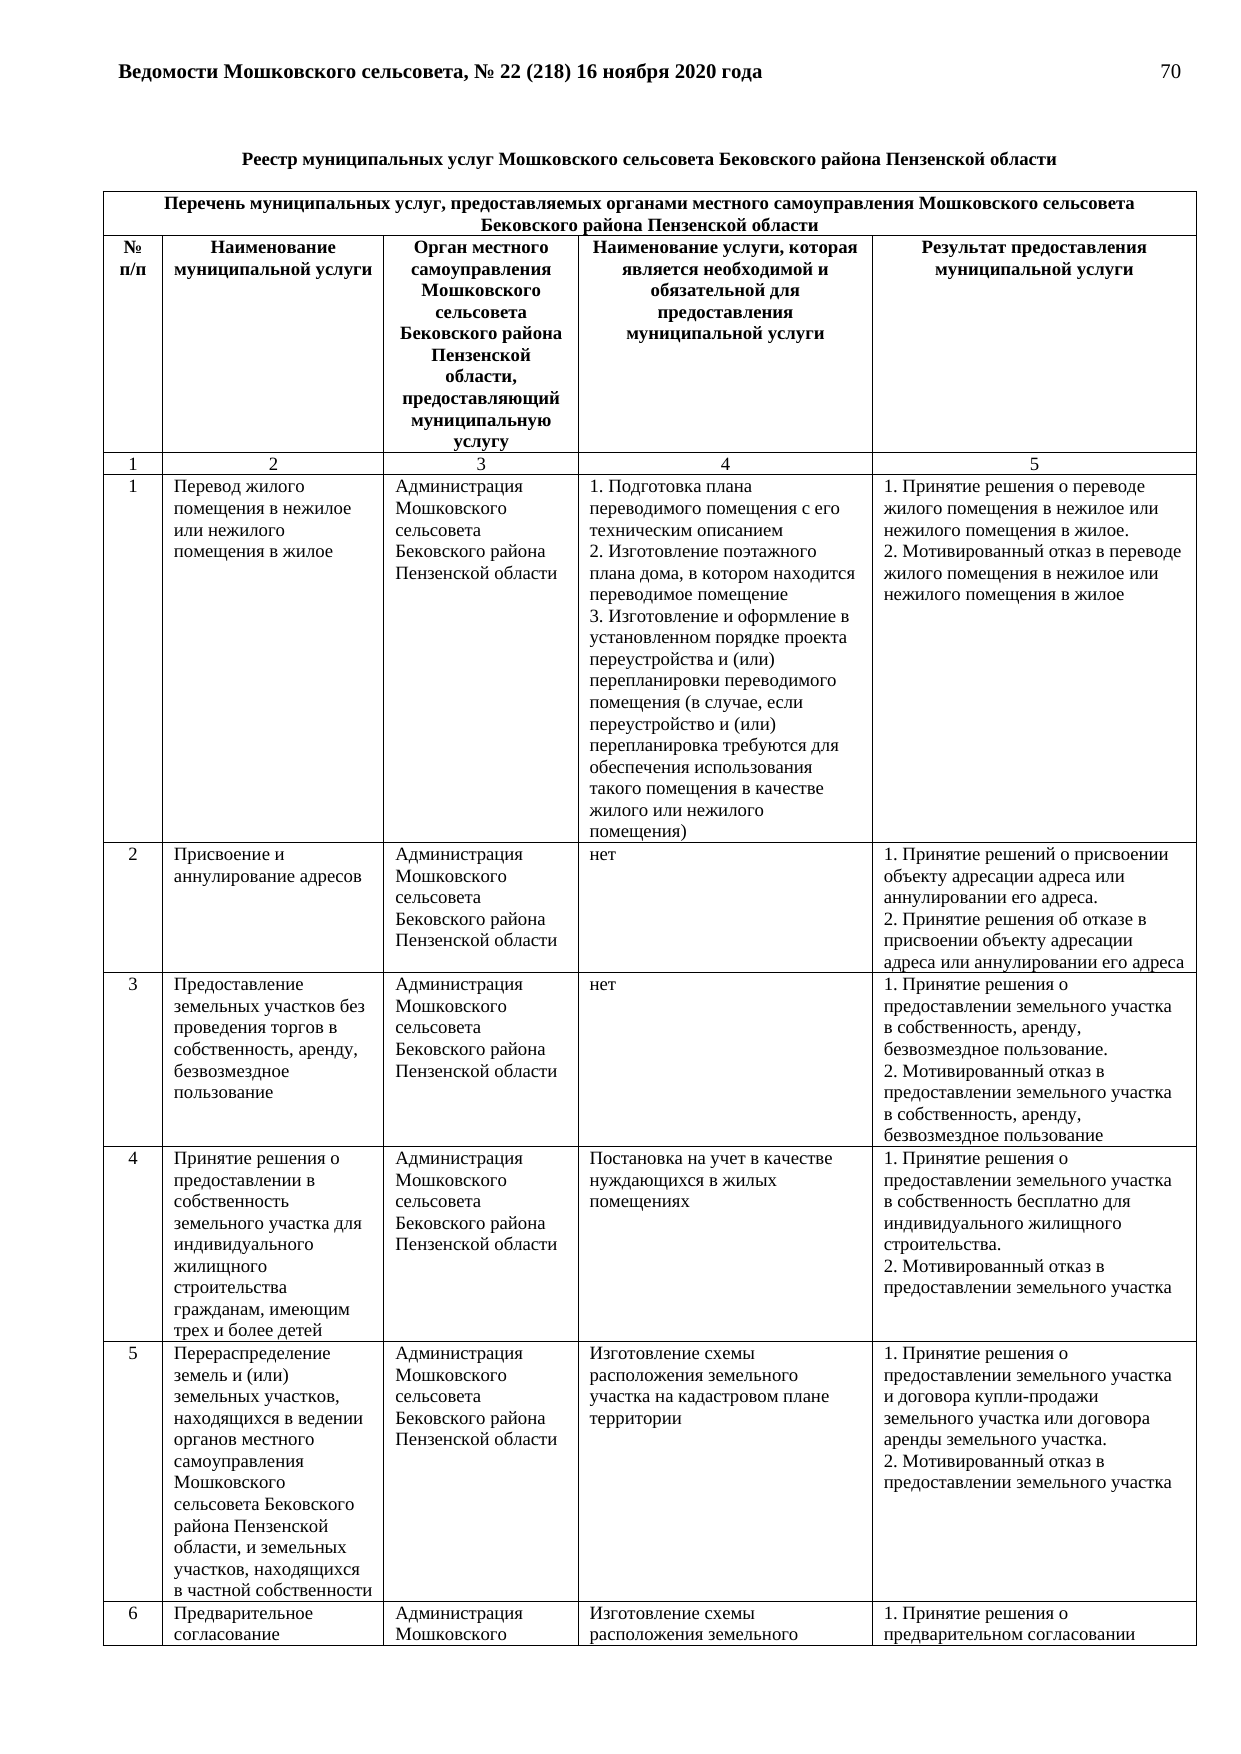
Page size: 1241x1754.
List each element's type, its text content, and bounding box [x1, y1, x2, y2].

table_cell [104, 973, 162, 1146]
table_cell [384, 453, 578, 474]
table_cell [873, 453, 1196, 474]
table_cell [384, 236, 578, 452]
title Реестр муниципальных услуг Мошковского сельсовета Бековского района Пензенской области [118, 148, 1181, 169]
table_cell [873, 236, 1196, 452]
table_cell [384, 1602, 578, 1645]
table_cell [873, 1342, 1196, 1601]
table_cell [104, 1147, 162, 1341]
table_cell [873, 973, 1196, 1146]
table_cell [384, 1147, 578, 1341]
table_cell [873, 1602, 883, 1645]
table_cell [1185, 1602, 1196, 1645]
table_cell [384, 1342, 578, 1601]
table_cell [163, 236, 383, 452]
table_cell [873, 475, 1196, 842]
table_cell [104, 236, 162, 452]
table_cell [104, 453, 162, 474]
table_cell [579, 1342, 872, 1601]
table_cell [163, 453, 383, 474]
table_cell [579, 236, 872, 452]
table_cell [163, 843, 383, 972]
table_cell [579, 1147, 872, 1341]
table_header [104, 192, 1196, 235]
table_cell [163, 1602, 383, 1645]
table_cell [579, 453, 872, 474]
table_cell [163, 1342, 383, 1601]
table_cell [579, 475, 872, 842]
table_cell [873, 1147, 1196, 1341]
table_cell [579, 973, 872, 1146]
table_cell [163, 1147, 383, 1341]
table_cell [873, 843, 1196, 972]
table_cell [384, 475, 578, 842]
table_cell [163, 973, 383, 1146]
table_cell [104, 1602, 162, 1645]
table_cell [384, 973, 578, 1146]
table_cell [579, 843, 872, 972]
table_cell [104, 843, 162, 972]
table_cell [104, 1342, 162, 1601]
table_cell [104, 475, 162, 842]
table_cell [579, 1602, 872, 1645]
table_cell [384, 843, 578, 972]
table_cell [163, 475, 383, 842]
